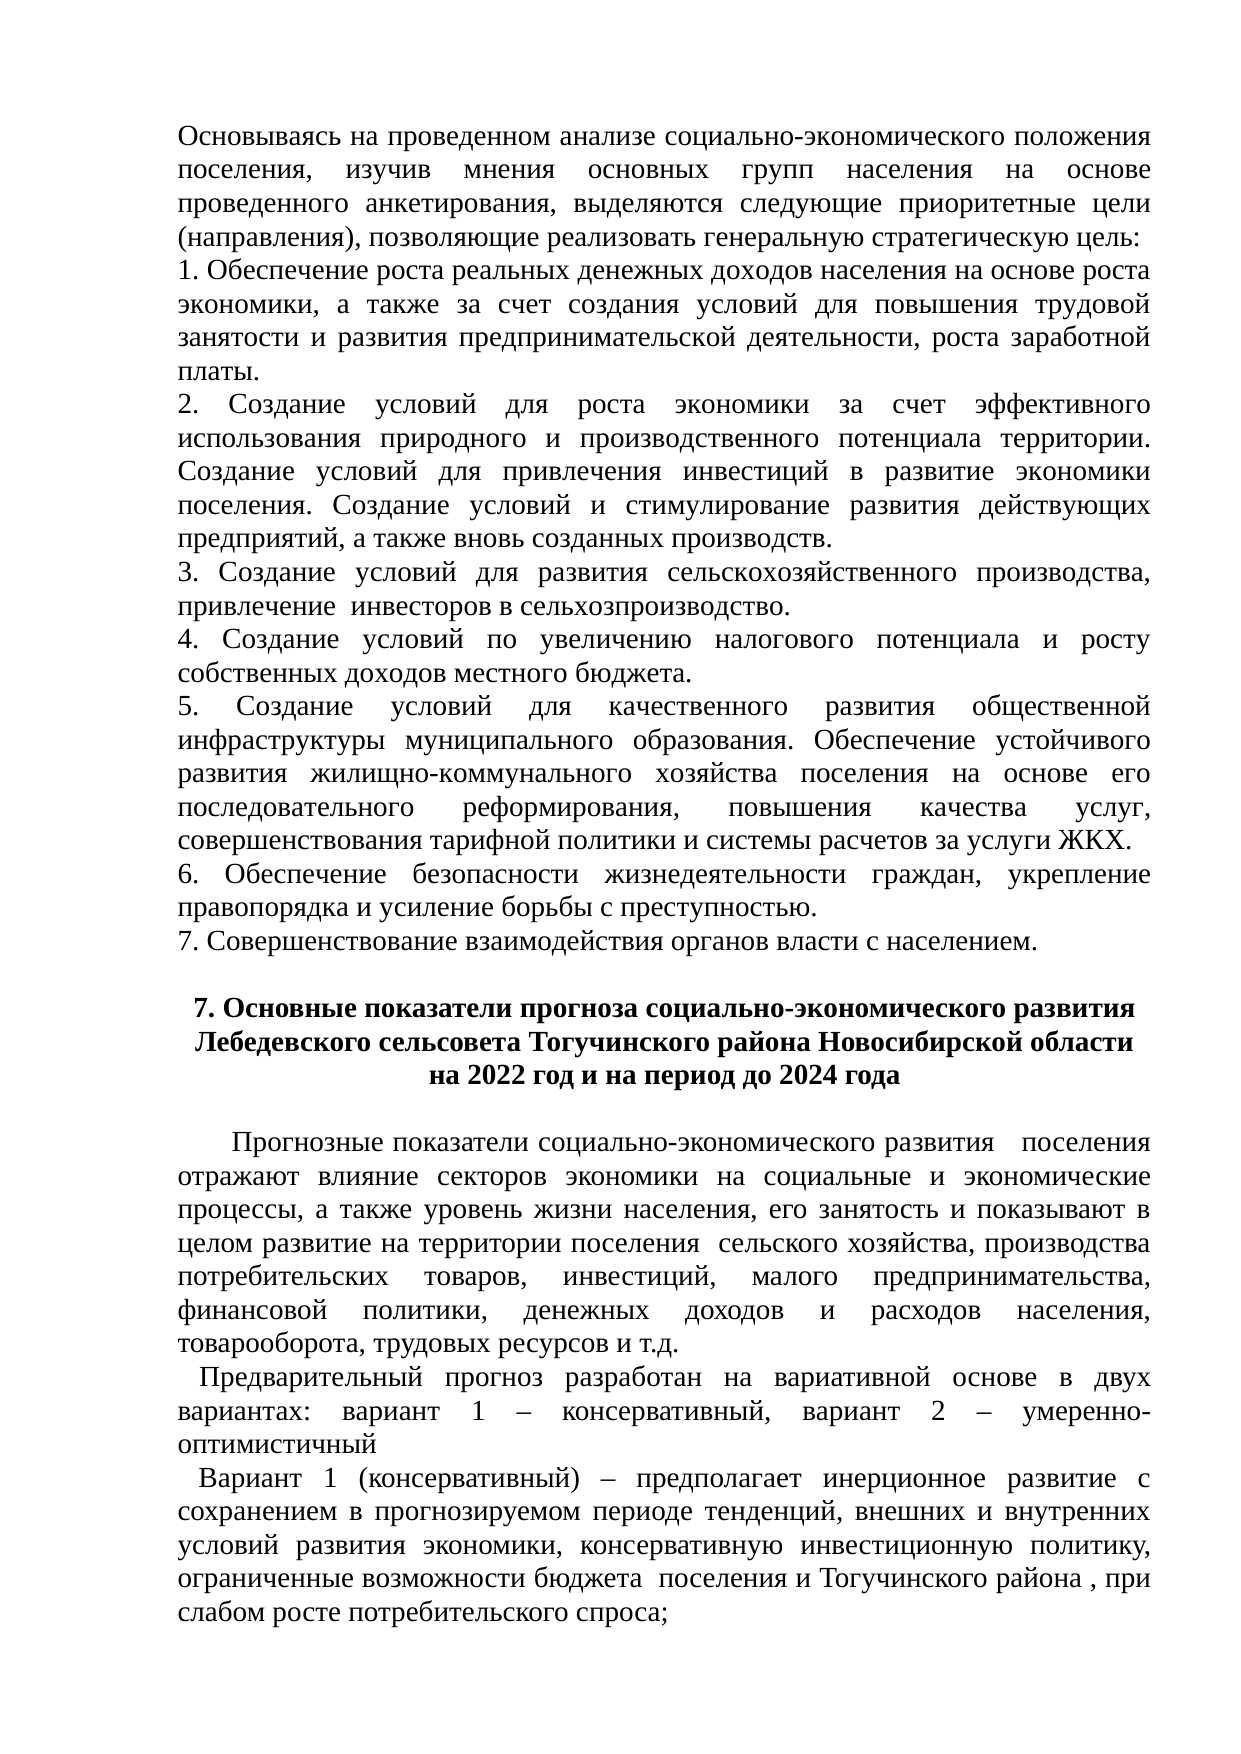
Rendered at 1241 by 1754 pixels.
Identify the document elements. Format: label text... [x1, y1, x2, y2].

text 4. Создание условий по увеличению налогового потенциала и росту собственных доходов местного бюджета. [177, 621, 1152, 688]
text 2. Создание условий для роста экономики за счет эффективного использования природного и производственного потенциала территории. Создание условий для привлечения инвестиций в развитие экономики поселения. Создание условий и стимулирование развития действующих предприятий, а также вновь созданных производств. [177, 386, 1152, 554]
text 7. Основные показатели прогноза социально-экономического развития Лебедевского сельсовета Тогучинского района Новосибирской области на 2022 год и на период до 2024 года [177, 990, 1152, 1091]
text 7. Совершенствование взаимодействия органов власти с населением. [177, 923, 1152, 957]
text 3. Создание условий для развития сельскохозяйственного производства, привлечение инвесторов в сельхозпроизводство. [177, 554, 1152, 621]
text 1. Обеспечение роста реальных денежных доходов населения на основе роста экономики, а также за счет создания условий для повышения трудовой занятости и развития предпринимательской деятельности, роста заработной платы. [177, 252, 1152, 386]
text 5. Создание условий для качественного развития общественной инфраструктуры муниципального образования. Обеспечение устойчивого развития жилищно-коммунального хозяйства поселения на основе его последовательного реформирования, повышения качества услуг, совершенствования тарифной политики и системы расчетов за услуги ЖКХ. [177, 688, 1152, 856]
text Прогнозные показатели социально-экономического развития поселения отражают влияние секторов экономики на социальные и экономические процессы, а также уровень жизни населения, его занятость и показывают в целом развитие на территории поселения сельского хозяйства, производства потребительских товаров, инвестиций, малого предпринимательства, финансовой политики, денежных доходов и расходов населения, товарооборота, трудовых ресурсов и т.д. [177, 1124, 1152, 1359]
text Вариант 1 (консервативный) – предполагает инерционное развитие с сохранением в прогнозируемом периоде тенденций, внешних и внутренних условий развития экономики, консервативную инвестиционную политику, ограниченные возможности бюджета поселения и Тогучинского района , при слабом росте потребительского спроса; [177, 1460, 1152, 1627]
text 6. Обеспечение безопасности жизнедеятельности граждан, укрепление правопорядка и усиление борьбы с преступностью. [177, 856, 1152, 923]
text Предварительный прогноз разработан на вариативной основе в двух вариантах: вариант 1 – консервативный, вариант 2 – умеренно-оптимистичный [177, 1359, 1152, 1460]
text Основываясь на проведенном анализе социально-экономического положения поселения, изучив мнения основных групп населения на основе проведенного анкетирования, выделяются следующие приоритетные цели (направления), позволяющие реализовать генеральную стратегическую цель: [177, 118, 1152, 252]
